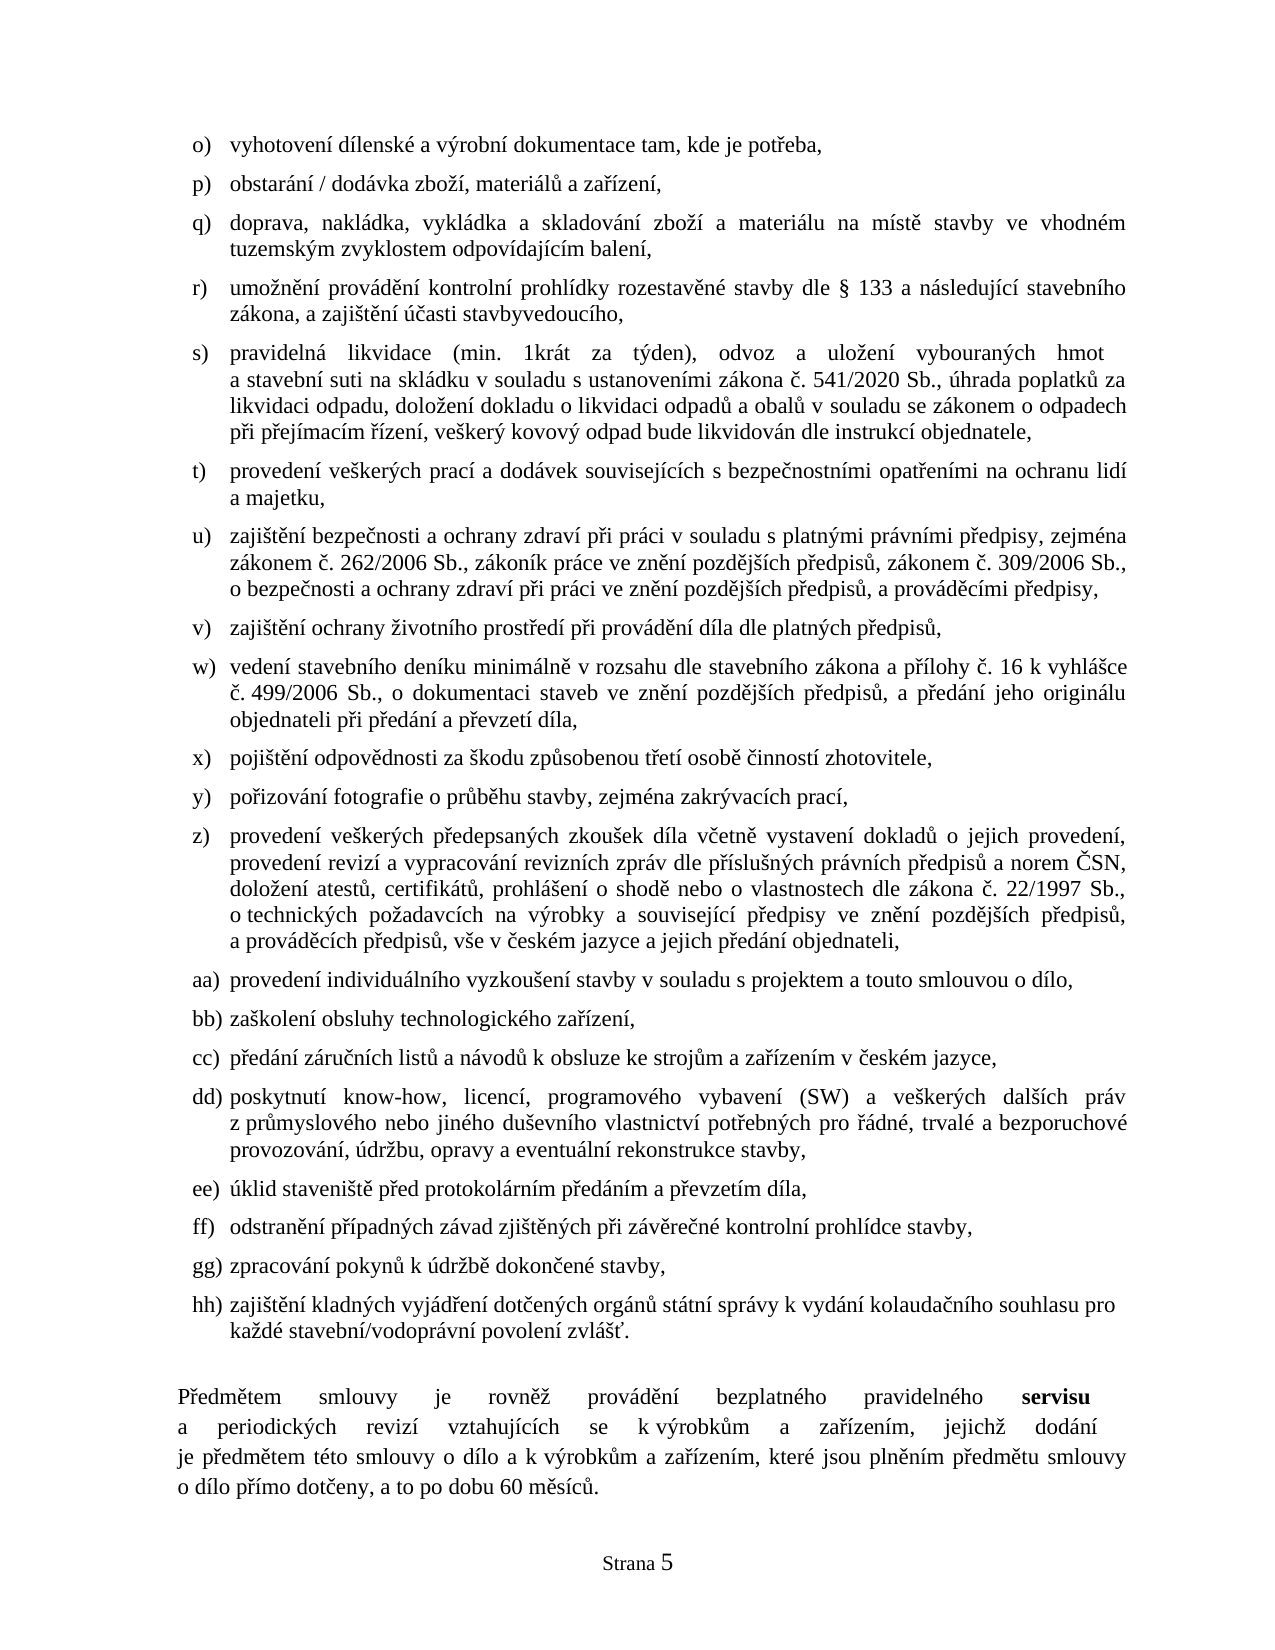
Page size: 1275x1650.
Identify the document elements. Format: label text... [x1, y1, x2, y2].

list předání záručních listů a návodů k obsluze ke strojům a zařízením v českém jazyce, [192, 1044, 1127, 1071]
list doprava, nakládka, vykládka a skladování zboží a materiálu na místě stavby ve vhodném tuzemským zvyklostem odpovídajícím balení, [192, 209, 1127, 262]
list pojištění odpovědnosti za škodu způsobenou třetí osobě činností zhotovitele, [192, 744, 1127, 771]
list zajištění ochrany životního prostředí při provádění díla dle platných předpisů, [192, 614, 1127, 640]
list úklid staveniště před protokolárním předáním a převzetím díla, [192, 1174, 1127, 1201]
list vyhotovení dílenské a výrobní dokumentace tam, kde je potřeba, [192, 131, 1127, 158]
text Předmětem smlouvy je rovněž provádění bezplatného pravidelného servisu a periodických revizí vztahujících se k výrobkům a zařízením, jejichž dodání je předmětem této smlouvy o dílo a k výrobkům a zařízením, které jsou plněním předmětu smlouvy o dílo přímo dotčeny, a to po dobu 60 měsíců. [177, 1383, 1127, 1500]
list vedení stavebního deníku minimálně v rozsahu dle stavebního zákona a přílohy č. 16 k vyhlášce č. 499/2006 Sb., o dokumentaci staveb ve znění pozdějších předpisů, a předání jeho originálu objednateli při předání a převzetí díla, [192, 653, 1127, 732]
list pravidelná likvidace (min. 1krát za týden), odvoz a uložení vybouraných hmot a stavební suti na skládku v souladu s ustanoveními zákona č. 541/2020 Sb., úhrada poplatků za likvidaci odpadu, doložení dokladu o likvidaci odpadů a obalů v souladu se zákonem o odpadech při přejímacím řízení, veškerý kovový odpad bude likvidován dle instrukcí objednatele, [192, 339, 1127, 445]
list provedení veškerých předepsaných zkoušek díla včetně vystavení dokladů o jejich provedení, provedení revizí a vypracování revizních zpráv dle příslušných právních předpisů a norem ČSN, doložení atestů, certifikátů, prohlášení o shodě nebo o vlastnostech dle zákona č. 22/1997 Sb., o technických požadavcích na výrobky a související předpisy ve znění pozdějších předpisů, a prováděcích předpisů, vše v českém jazyce a jejich předání objednateli, [192, 822, 1127, 954]
list pořizování fotografie o průběhu stavby, zejména zakrývacích prací, [192, 783, 1127, 810]
list zajištění bezpečnosti a ochrany zdraví při práci v souladu s platnými právními předpisy, zejména zákonem č. 262/2006 Sb., zákoník práce ve znění pozdějších předpisů, zákonem č. 309/2006 Sb., o bezpečnosti a ochrany zdraví při práci ve znění pozdějších předpisů, a prováděcími předpisy, [192, 522, 1127, 602]
list zajištění kladných vyjádření dotčených orgánů státní správy k vydání kolaudačního souhlasu pro každé stavební/vodoprávní povolení zvlášť. [192, 1291, 1127, 1344]
list obstarání / dodávka zboží, materiálů a zařízení, [192, 170, 1127, 196]
list zaškolení obsluhy technologického zařízení, [192, 1005, 1127, 1032]
list provedení individuálního vyzkoušení stavby v souladu s projektem a touto smlouvou o dílo, [192, 966, 1127, 993]
list zpracování pokynů k údržbě dokončené stavby, [192, 1252, 1127, 1279]
list odstranění případných závad zjištěných při závěrečné kontrolní prohlídce stavby, [192, 1213, 1127, 1240]
list provedení veškerých prací a dodávek souvisejících s bezpečnostními opatřeními na ochranu lidí a majetku, [192, 457, 1127, 510]
list poskytnutí know-how, licencí, programového vybavení (SW) a veškerých dalších práv z průmyslového nebo jiného duševního vlastnictví potřebných pro řádné, trvalé a bezporuchové provozování, údržbu, opravy a eventuální rekonstrukce stavby, [192, 1083, 1127, 1162]
list umožnění provádění kontrolní prohlídky rozestavěné stavby dle § 133 a následující stavebního zákona, a zajištění účasti stavbyvedoucího, [192, 274, 1127, 327]
